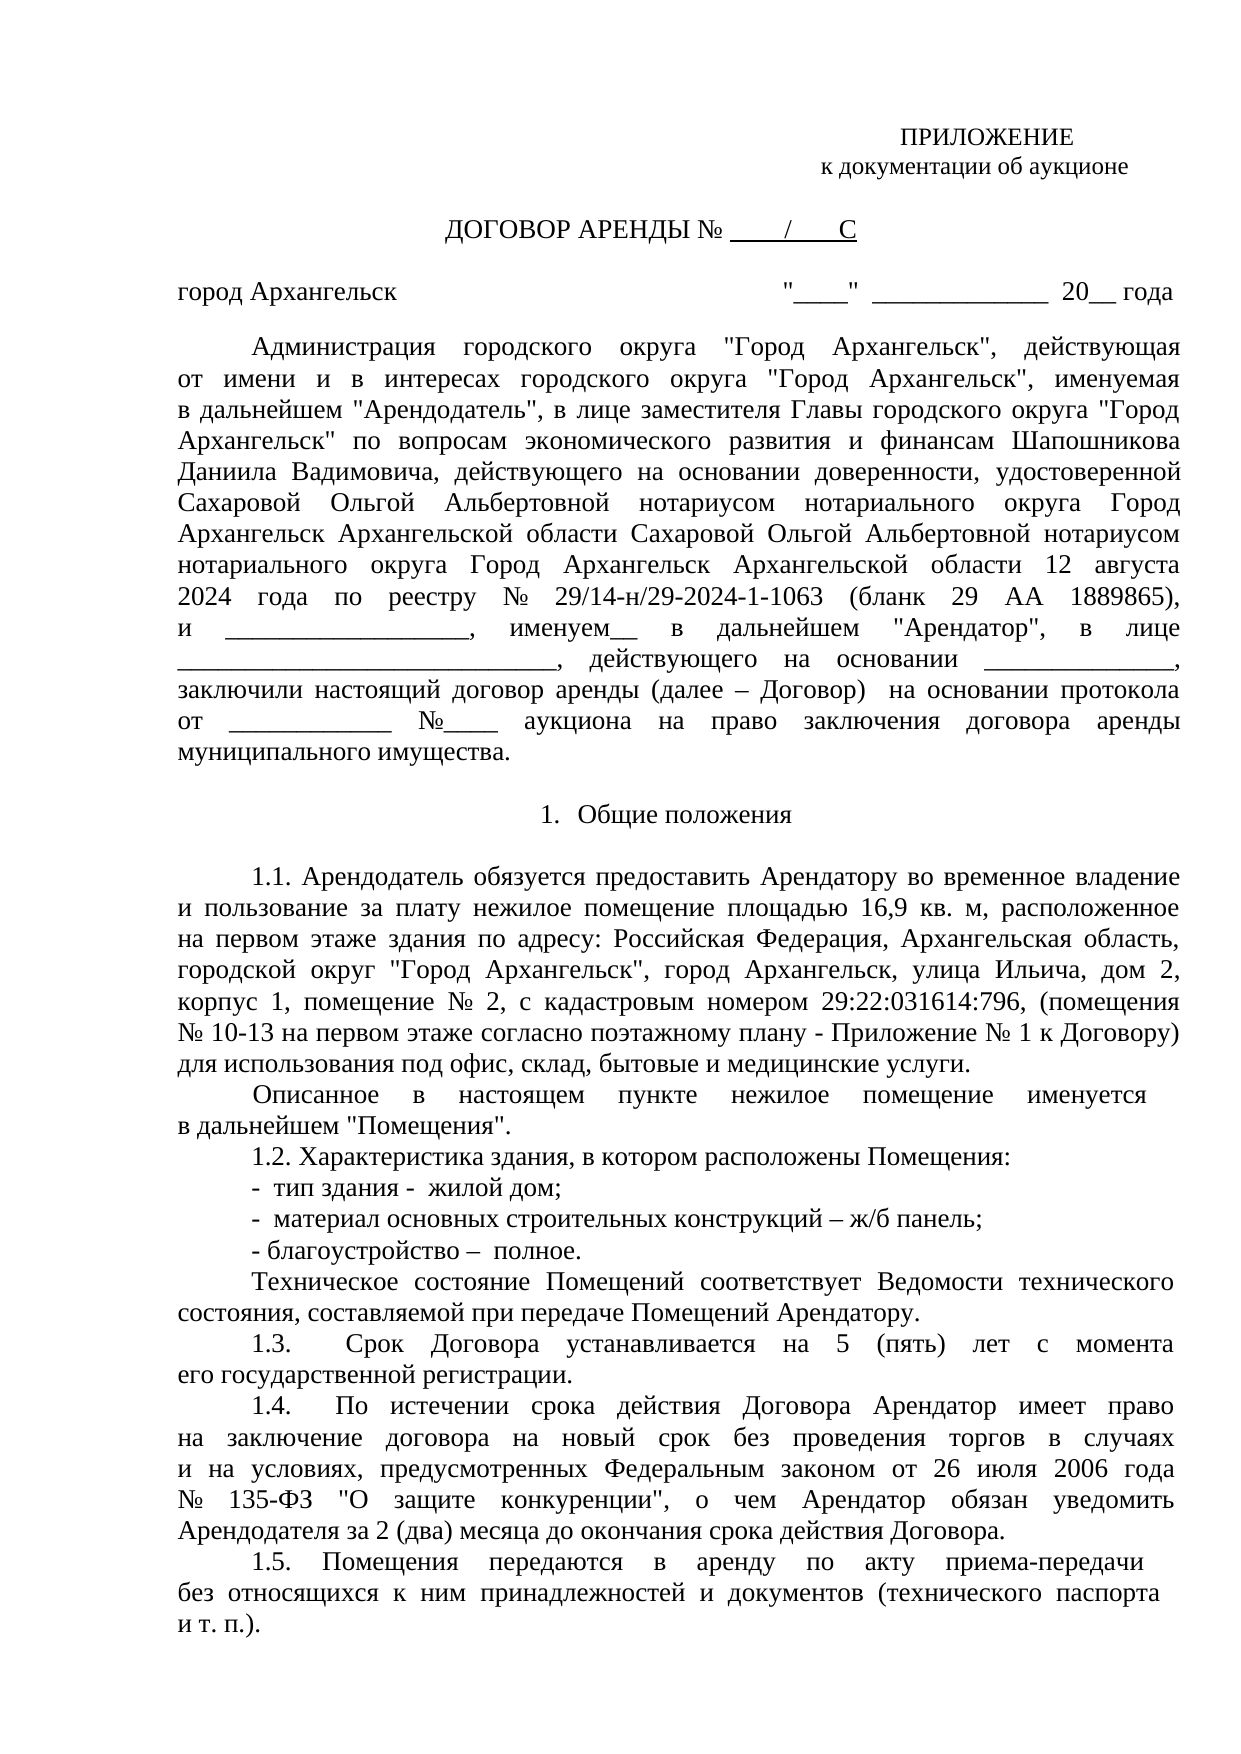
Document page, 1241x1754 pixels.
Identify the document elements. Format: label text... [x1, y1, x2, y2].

title к документации об аукционе [768, 151, 1181, 179]
text Администрация городского округа "Город Архангельск", действующая от имени и в интересах городского округа "Город Архангельск", именуемая в дальнейшем "Арендодатель", в лице заместителя Главы городского округа "Город Архангельск" по вопросам экономического развития и финансам Шапошникова Даниила Вадимовича, действующего на основании доверенности, удостоверенной Сахаровой Ольгой Альбертовной нотариусом нотариального округа Город Архангельск Архангельской области Сахаровой Ольгой Альбертовной нотариусом нотариального округа Город Архангельск Архангельской области 12 августа 2024 года по реестру № 29/14-н/29-2024-1-1063 (бланк 29 АА 1889865), и __________________, именуем__ в дальнейшем "Арендатор", в лице ____________________________, действующего на основании ______________, заключили настоящий договор аренды (далее – Договор) на основании протокола от ____________ №____ аукциона на право заключения договора аренды муниципального имущества. [177, 331, 1181, 767]
text - тип здания - жилой дом; [177, 1171, 1175, 1203]
text 1.4. По истечении срока действия Договора Арендатор имеет право на заключение договора на новый срок без проведения торгов в случаях и на условиях, предусмотренных Федеральным законом от 26 июля 2006 года № 135-ФЗ "О защите конкуренции", о чем Арендатор обязан уведомить Арендодателя за 2 (два) месяца до окончания срока действия Договора. [177, 1389, 1175, 1545]
text Описанное в настоящем пункте нежилое помещение именуется в дальнейшем "Помещения". [177, 1078, 1182, 1140]
text 1.3. Срок Договора устанавливается на 5 (пять) лет с момента его государственной регистрации. [177, 1327, 1175, 1389]
title ПРИЛОЖЕНИЕ [768, 122, 1181, 151]
text 1.2. Характеристика здания, в котором расположены Помещения: [177, 1140, 1175, 1171]
text Техническое состояние Помещений соответствует Ведомости технического состояния, составляемой при передаче Помещений Арендатору. [177, 1265, 1175, 1327]
text - материал основных строительных конструкций – ж/б панель; [177, 1203, 1175, 1234]
text 1.1. Арендодатель обязуется предоставить Арендатору во временное владение и пользование за плату нежилое помещение площадью 16,9 кв. м, расположенное на первом этаже здания по адресу: Российская Федерация, Архангельская область, городской округ "Город Архангельск", город Архангельск, улица Ильича, дом 2, корпус 1, помещение № 2, с кадастровым номером 29:22:031614:796, (помещения № 10-13 на первом этаже согласно поэтажному плану - Приложение № 1 к Договору) для использования под офис, склад, бытовые и медицинские услуги. [177, 860, 1181, 1078]
title ДОГОВОР АРЕНДЫ № / С [177, 213, 1125, 244]
list Общие положения [207, 798, 1125, 829]
text 1.5. Помещения передаются в аренду по акту приема-передачи без относящихся к ним принадлежностей и документов (технического паспорта и т. п.). [177, 1545, 1175, 1639]
text город Архангельск "____" _____________ 20__ года [177, 275, 1175, 331]
text - благоустройство – полное. [177, 1234, 1175, 1265]
